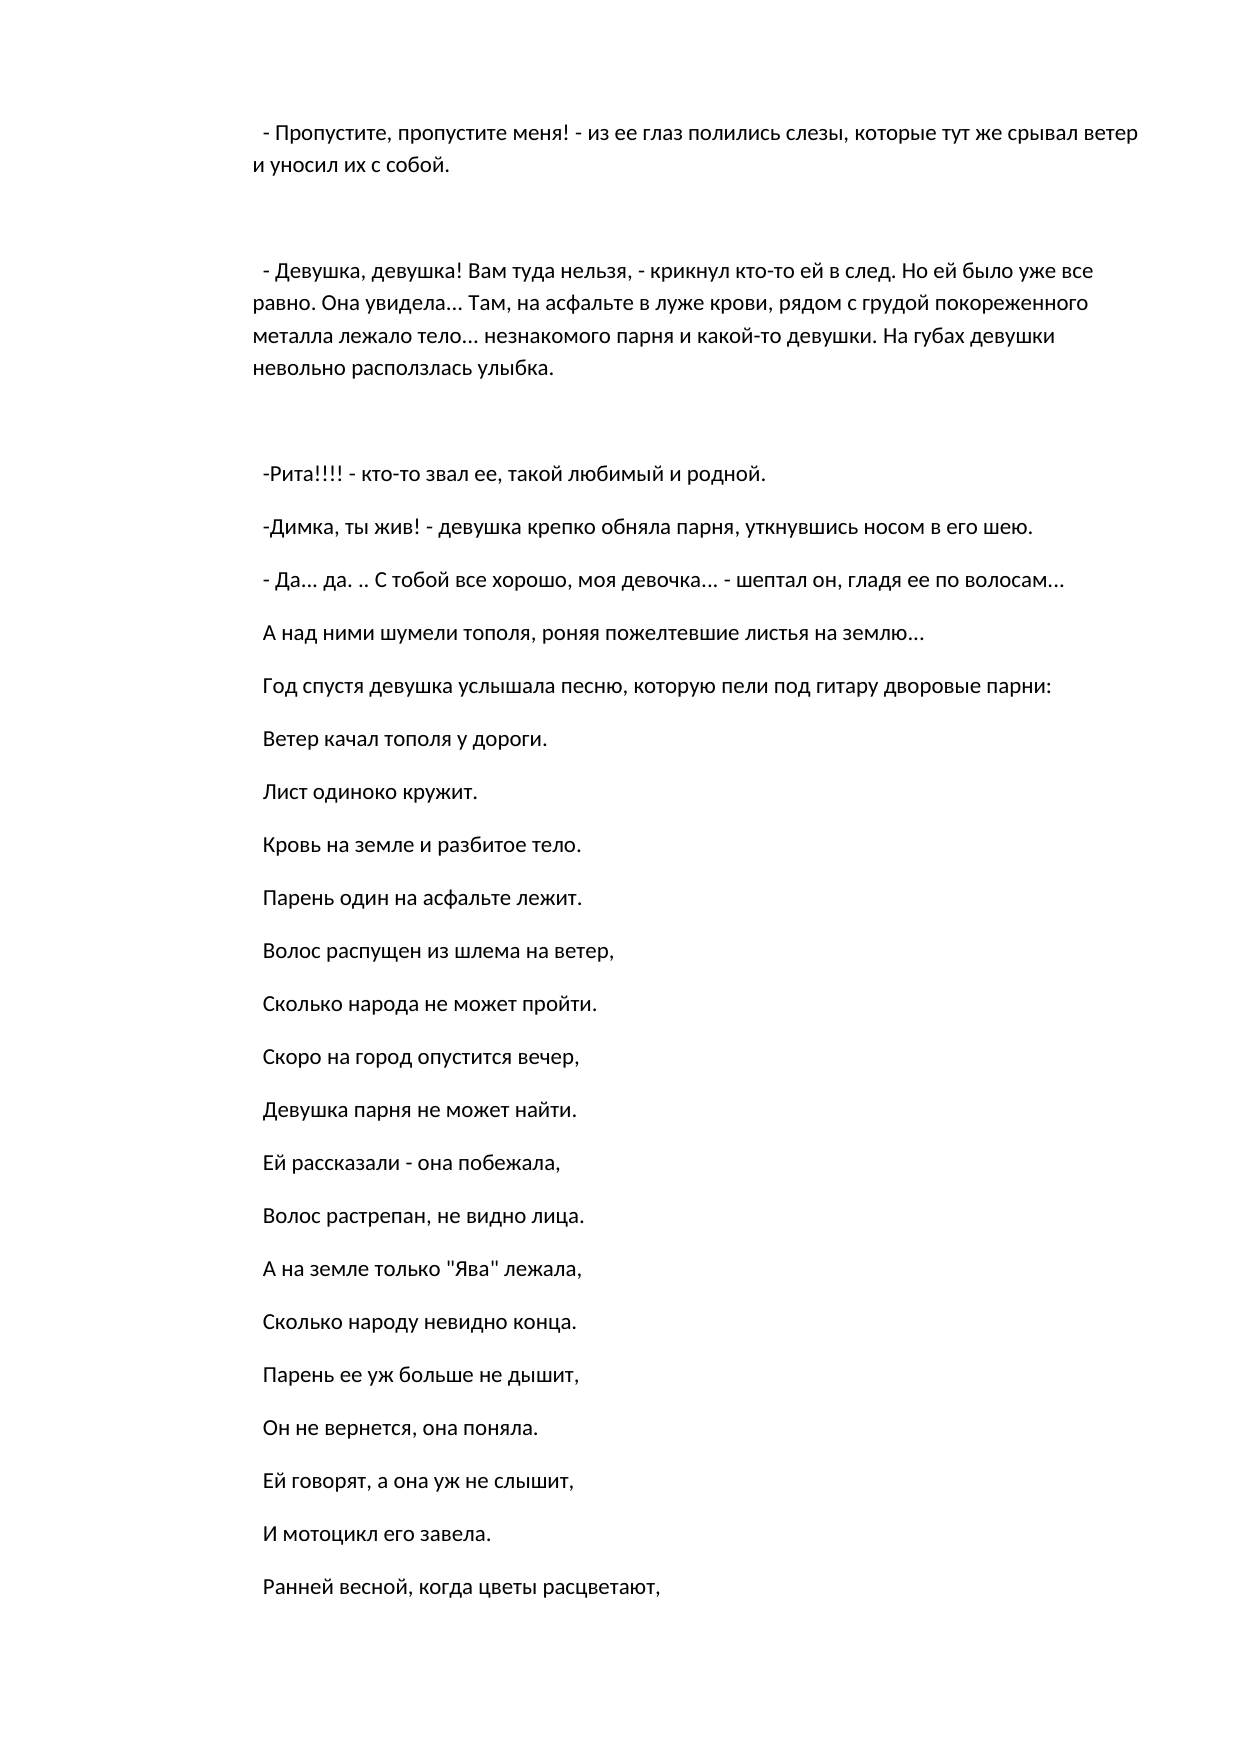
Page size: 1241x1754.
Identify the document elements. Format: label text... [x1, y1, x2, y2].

text Парень ее уж больше не дышит, [252, 1360, 1152, 1388]
text Кровь на земле и разбитое тело. [252, 830, 1152, 858]
text Ей рассказали - она побежала, [252, 1148, 1152, 1176]
text Девушка парня не может найти. [252, 1095, 1152, 1123]
text - Девушка, девушка! Вам туда нельзя, - крикнул кто-то ей в след. Но ей было уже все равно. Она увидела... Там, на асфальте в луже крови, рядом с грудой покореженного металла лежало тело... незнакомого парня и какой-то девушки. На губах девушки невольно расползлась улыбка. [252, 256, 1152, 381]
text Сколько народа не может пройти. [252, 989, 1152, 1017]
text И мотоцикл его завела. [252, 1519, 1152, 1547]
text Волос растрепан, не видно лица. [252, 1201, 1152, 1229]
text Скоро на город опустится вечер, [252, 1042, 1152, 1070]
text Ей говорят, а она уж не слышит, [252, 1466, 1152, 1494]
text Он не вернется, она поняла. [252, 1413, 1152, 1441]
text Год спустя девушка услышала песню, которую пели под гитару дворовые парни: [252, 671, 1152, 699]
text - Да... да. .. С тобой все хорошо, моя девочка... - шептал он, гладя ее по волосам... [252, 565, 1152, 593]
text Сколько народу невидно конца. [252, 1307, 1152, 1335]
text -Димка, ты жив! - девушка крепко обняла парня, уткнувшись носом в его шею. [252, 512, 1152, 540]
text Ветер качал тополя у дороги. [252, 724, 1152, 752]
text Лист одиноко кружит. [252, 777, 1152, 805]
text А над ними шумели тополя, роняя пожелтевшие листья на землю... [252, 618, 1152, 646]
text - Пропустите, пропустите меня! - из ее глаз полились слезы, которые тут же срывал ветер и уносил их с собой. [252, 118, 1152, 178]
text Ранней весной, когда цветы расцветают, [252, 1572, 1152, 1600]
text -Рита!!!! - кто-то звал ее, такой любимый и родной. [252, 459, 1152, 487]
text Волос распущен из шлема на ветер, [252, 936, 1152, 964]
text А на земле только "Ява" лежала, [252, 1254, 1152, 1282]
text Парень один на асфальте лежит. [252, 883, 1152, 911]
